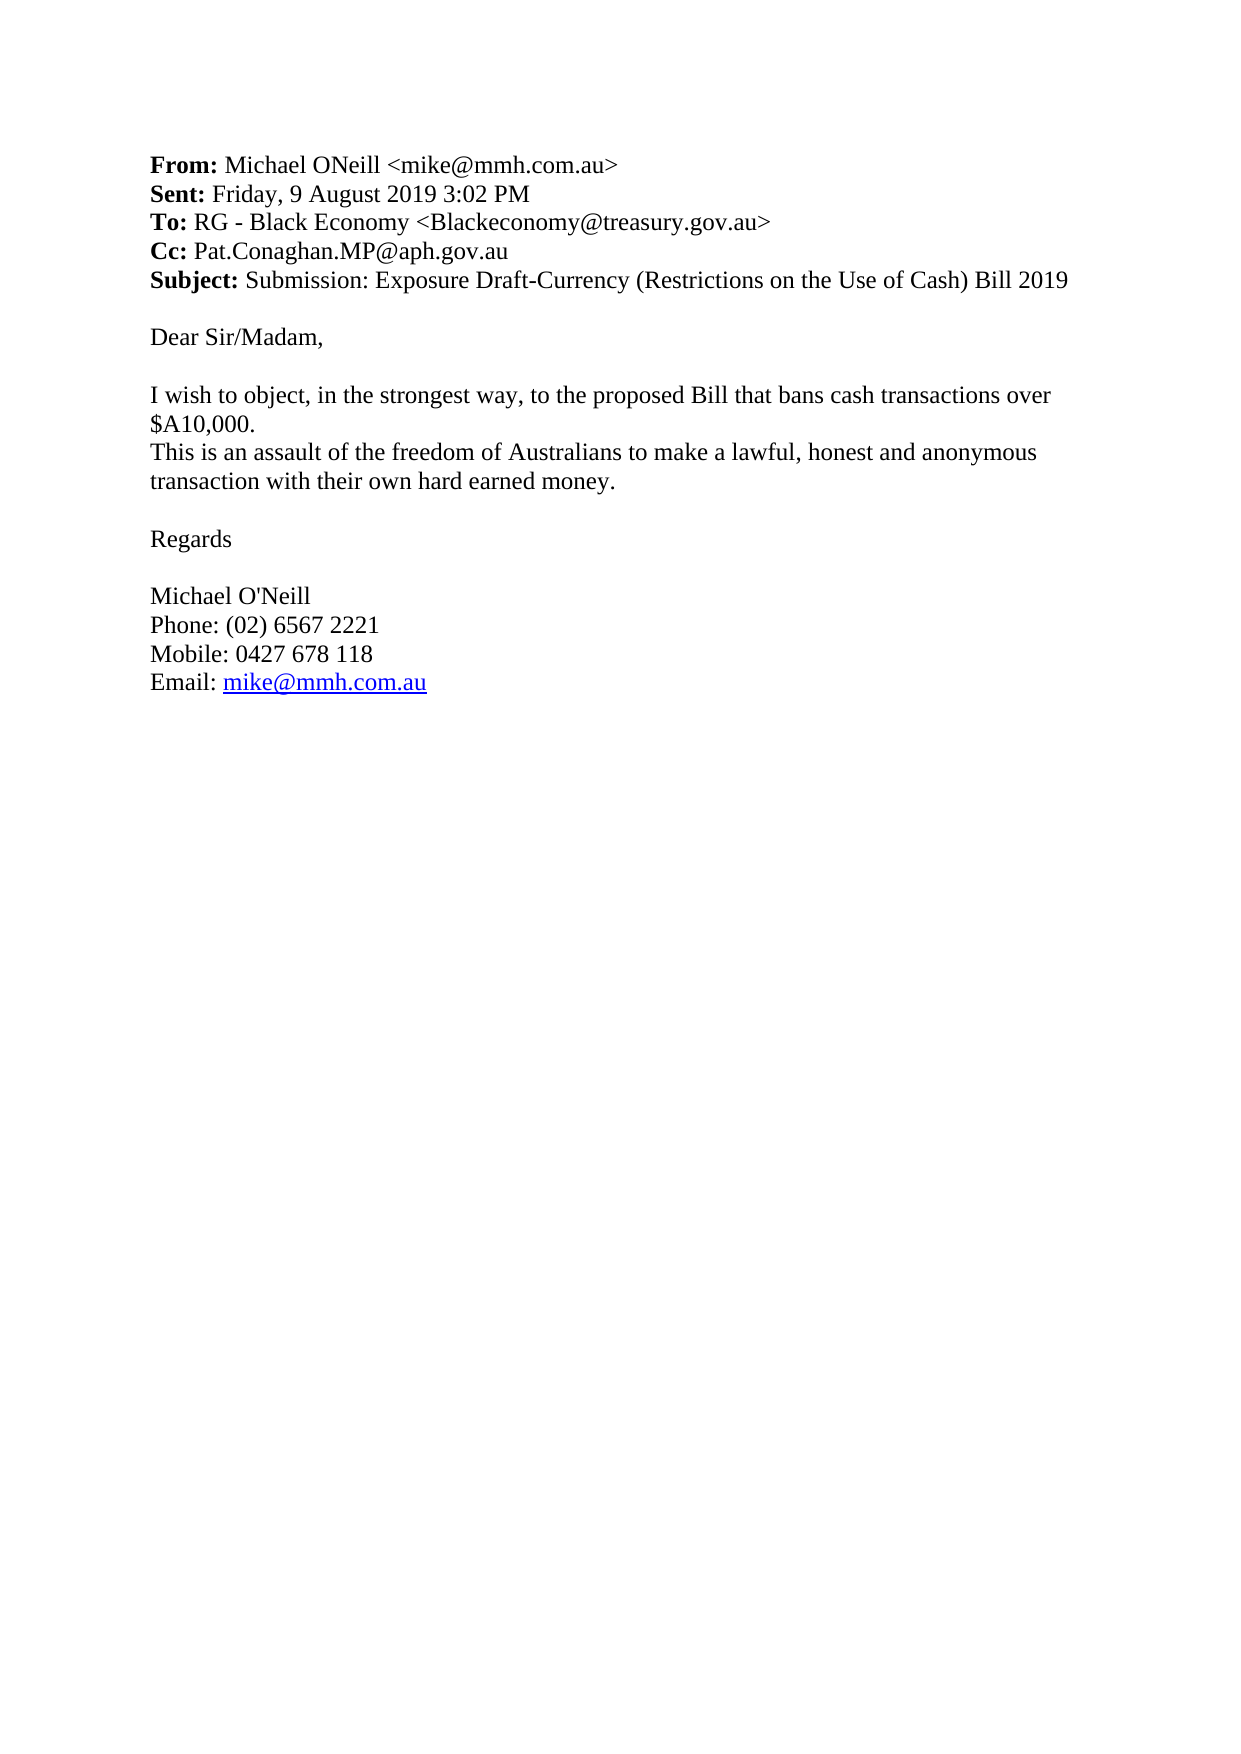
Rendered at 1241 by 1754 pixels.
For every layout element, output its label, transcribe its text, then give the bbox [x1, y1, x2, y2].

text Email: mike@mmh.com.au [150, 667, 1090, 696]
text Mobile: 0427 678 118 [150, 639, 1090, 667]
text I wish to object, in the strongest way, to the proposed Bill that bans cash transactions over $A10,000. [150, 380, 1090, 437]
text From: Michael ONeill <mike@mmh.com.au> Sent: Friday, 9 August 2019 3:02 PM To: RG - Black Economy <Blackeconomy@treasury.gov.au> Cc: Pat.Conaghan.MP@aph.gov.au Subject: Submission: Exposure Draft-Currency (Restrictions on the Use of Cash) Bill 2019 [150, 150, 1090, 294]
text Dear Sir/Madam, [150, 322, 1090, 351]
text This is an assault of the freedom of Australians to make a lawful, honest and anonymous transaction with their own hard earned money. [150, 437, 1090, 495]
text Phone: (02) 6567 2221 [150, 610, 1090, 639]
text Regards [150, 524, 1090, 552]
text Michael O'Neill [150, 581, 1090, 610]
